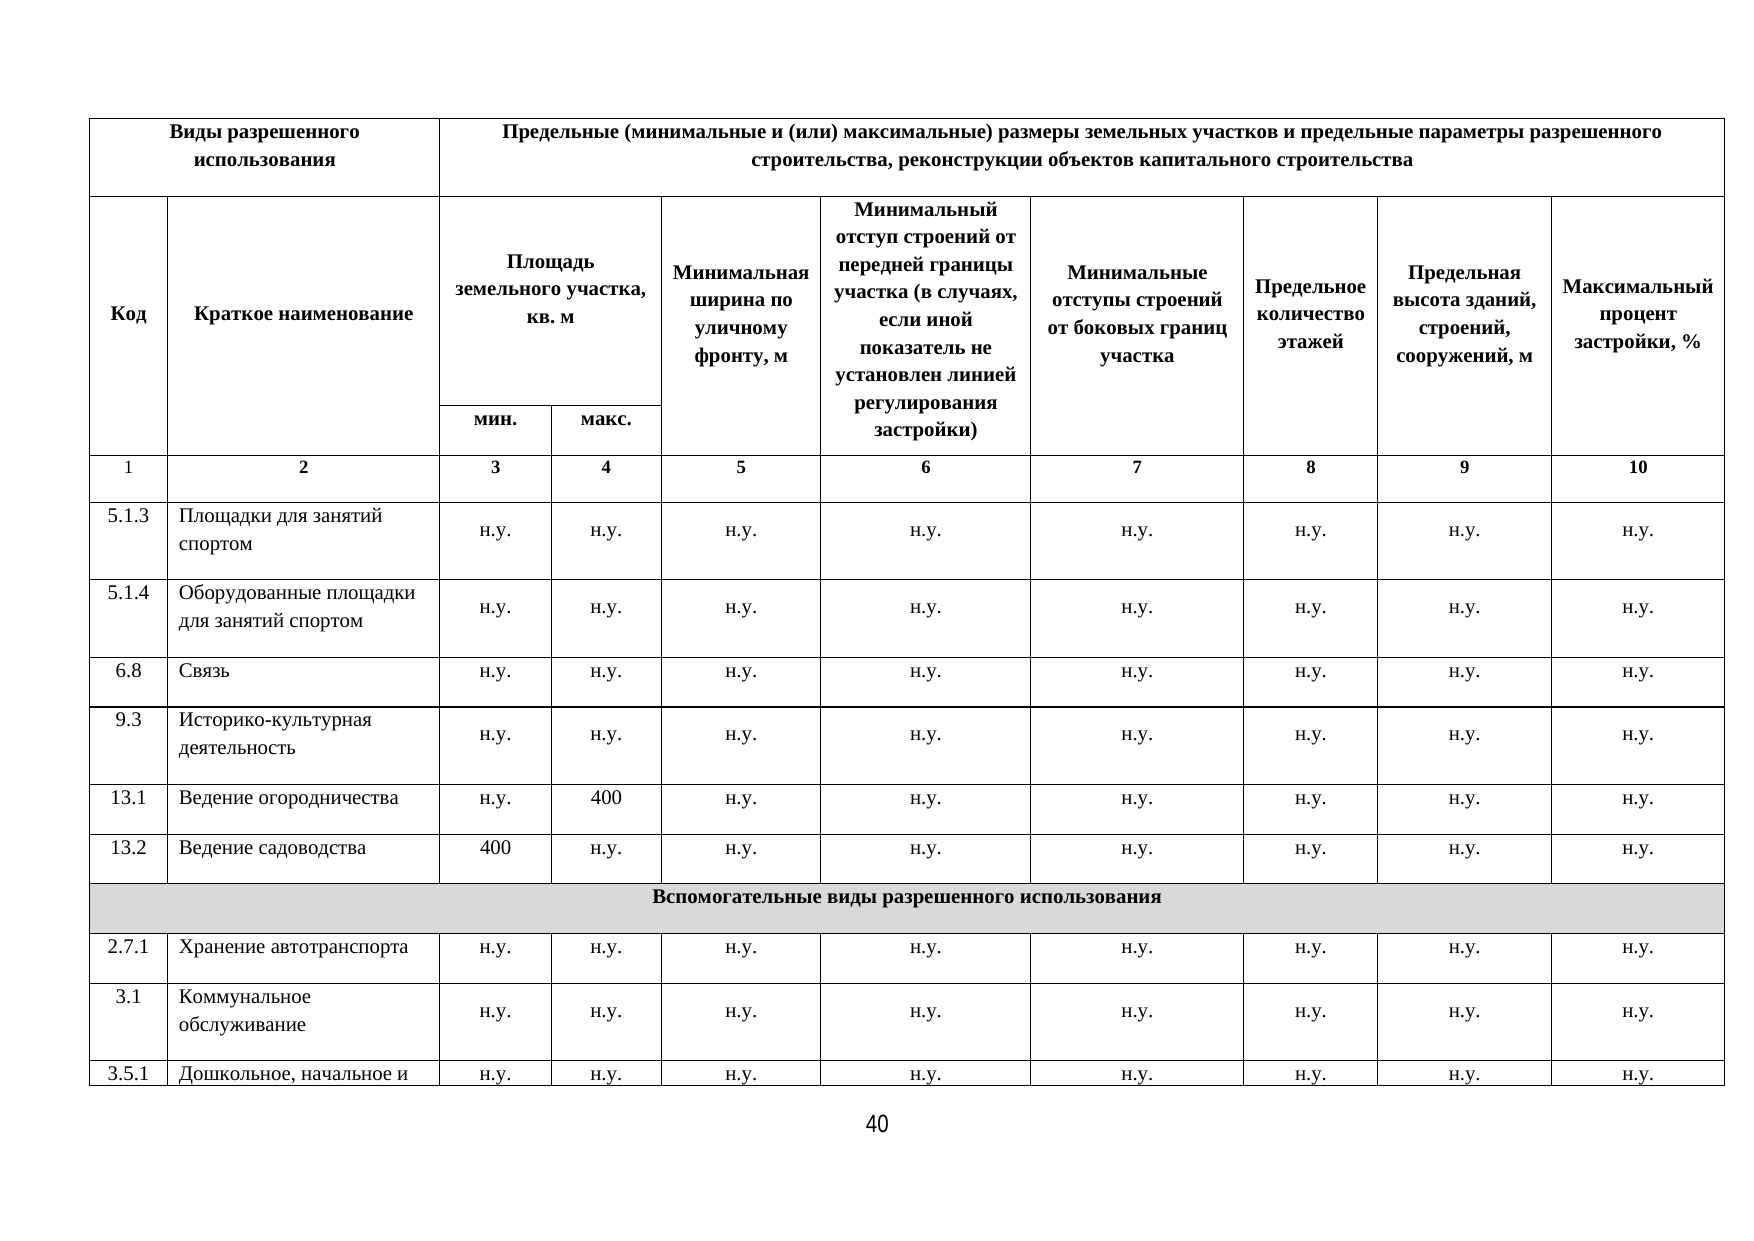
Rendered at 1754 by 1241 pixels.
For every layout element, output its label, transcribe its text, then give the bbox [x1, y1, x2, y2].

table_cell н.у. [1378, 785, 1551, 833]
table_cell н.у. [1031, 580, 1243, 657]
table_cell н.у. [1378, 503, 1551, 579]
table_cell Оборудованные площадки для занятий спортом [168, 580, 439, 657]
table_cell 13.1 [90, 785, 167, 833]
table_cell н.у. [1552, 934, 1724, 983]
table_cell н.у. [1031, 934, 1243, 983]
table_cell н.у. [1378, 658, 1551, 706]
table_cell н.у. [1244, 1061, 1377, 1085]
table_cell н.у. [1031, 835, 1243, 883]
table_cell 3 [440, 456, 551, 502]
table_cell Предельное количество этажей [1244, 197, 1377, 454]
table_cell н.у. [1244, 835, 1377, 883]
table_cell н.у. [552, 503, 661, 579]
table_cell н.у. [1552, 503, 1724, 579]
table_cell н.у. [440, 934, 551, 983]
table_cell 3.1 [90, 984, 167, 1060]
table_cell н.у. [1031, 785, 1243, 833]
table_cell 5 [662, 456, 820, 502]
table_cell н.у. [662, 785, 820, 833]
table_cell Код [90, 197, 167, 454]
table_cell н.у. [1244, 708, 1377, 784]
table_cell н.у. [662, 503, 820, 579]
table_cell Площадь земельного участка, кв. м [440, 197, 661, 405]
table_cell Ведение садоводства [168, 835, 439, 883]
table_cell Минимальный отступ строений от передней границы участка (в случаях, если иной показатель не установлен линией регулирования застройки) [821, 197, 1030, 454]
table_cell н.у. [821, 785, 1030, 833]
table_cell н.у. [821, 984, 1030, 1060]
table_cell н.у. [1031, 658, 1243, 706]
table_cell н.у. [1244, 984, 1377, 1060]
table_cell н.у. [1552, 785, 1724, 833]
table_cell н.у. [552, 835, 661, 883]
table_cell н.у. [1378, 934, 1551, 983]
table_cell н.у. [440, 1061, 551, 1085]
table_cell мин. [440, 406, 551, 454]
table_cell н.у. [662, 934, 820, 983]
table_cell макс. [552, 406, 661, 454]
table_cell н.у. [821, 835, 1030, 883]
table_cell 1 [90, 456, 167, 502]
table_cell Историко-культурная деятельность [168, 708, 439, 784]
table_cell Дошкольное, начальное и среднее общее образование [168, 1061, 439, 1085]
table_cell н.у. [1378, 835, 1551, 883]
table_cell 400 [552, 785, 661, 833]
table_cell н.у. [1552, 1061, 1724, 1085]
table_cell н.у. [440, 658, 551, 706]
table_cell н.у. [662, 658, 820, 706]
table_cell 9 [1378, 456, 1551, 502]
table_cell 13.2 [90, 835, 167, 883]
table_cell Вспомогательные виды разрешенного использования [90, 884, 1724, 933]
table_cell н.у. [552, 580, 661, 657]
table_cell н.у. [1552, 984, 1724, 1060]
table_cell Минимальная ширина по уличному фронту, м [662, 197, 820, 454]
table_cell н.у. [440, 580, 551, 657]
table_cell 400 [440, 835, 551, 883]
table_cell н.у. [821, 934, 1030, 983]
table_cell 9.3 [90, 708, 167, 784]
table_cell н.у. [1031, 984, 1243, 1060]
table_cell 6 [821, 456, 1030, 502]
table_cell н.у. [1244, 658, 1377, 706]
table_cell н.у. [1244, 785, 1377, 833]
table_cell Максимальный процент застройки, % [1552, 197, 1724, 454]
table_cell 2 [168, 456, 439, 502]
table_cell н.у. [552, 1061, 661, 1085]
table_cell н.у. [440, 785, 551, 833]
table_cell н.у. [440, 984, 551, 1060]
table_cell Связь [168, 658, 439, 706]
table_cell н.у. [552, 708, 661, 784]
table_cell 3.5.1 [90, 1061, 167, 1085]
table_cell 5.1.3 [90, 503, 167, 579]
table_cell 8 [1244, 456, 1377, 502]
table_cell н.у. [821, 1061, 1030, 1085]
table_cell Минимальные отступы строений от боковых границ участка [1031, 197, 1243, 454]
table_cell н.у. [1378, 1061, 1551, 1085]
table_cell 2.7.1 [90, 934, 167, 983]
table_cell н.у. [1378, 984, 1551, 1060]
table_cell Предельная высота зданий, строений, сооружений, м [1378, 197, 1551, 454]
table_cell 7 [1031, 456, 1243, 502]
table_cell н.у. [440, 503, 551, 579]
table_cell н.у. [821, 503, 1030, 579]
table_cell н.у. [662, 984, 820, 1060]
table_cell 10 [1552, 456, 1724, 502]
table_cell н.у. [1552, 658, 1724, 706]
table_cell н.у. [662, 580, 820, 657]
table_cell н.у. [662, 835, 820, 883]
table_cell н.у. [552, 984, 661, 1060]
table_cell н.у. [821, 580, 1030, 657]
table_cell н.у. [1378, 708, 1551, 784]
table_cell н.у. [440, 708, 551, 784]
table_cell 6.8 [90, 658, 167, 706]
table_cell н.у. [552, 658, 661, 706]
table_cell н.у. [1378, 580, 1551, 657]
table_cell Ведение огородничества [168, 785, 439, 833]
table_cell н.у. [1244, 934, 1377, 983]
table_cell н.у. [1244, 503, 1377, 579]
table_cell н.у. [1031, 1061, 1243, 1085]
table_cell Площадки для занятий спортом [168, 503, 439, 579]
table_cell н.у. [662, 1061, 820, 1085]
table_cell Краткое наименование [168, 197, 439, 454]
table_cell н.у. [1244, 580, 1377, 657]
table_cell н.у. [552, 934, 661, 983]
table_header Виды разрешенного использования [90, 119, 439, 196]
table_cell н.у. [1552, 580, 1724, 657]
table_cell н.у. [662, 708, 820, 784]
table_cell н.у. [1552, 708, 1724, 784]
table_cell н.у. [1552, 835, 1724, 883]
table_cell н.у. [1031, 503, 1243, 579]
table_cell н.у. [821, 658, 1030, 706]
table_cell н.у. [1031, 708, 1243, 784]
table_cell 5.1.4 [90, 580, 167, 657]
table_cell н.у. [821, 708, 1030, 784]
table_cell Хранение автотранспорта [168, 934, 439, 983]
table_header Предельные (минимальные и (или) максимальные) размеры земельных участков и предельные параметры разрешенного строительства, реконструкции объектов капитального строительства [440, 119, 1724, 196]
table_cell 4 [552, 456, 661, 502]
table_cell Коммунальное обслуживание [168, 984, 439, 1060]
